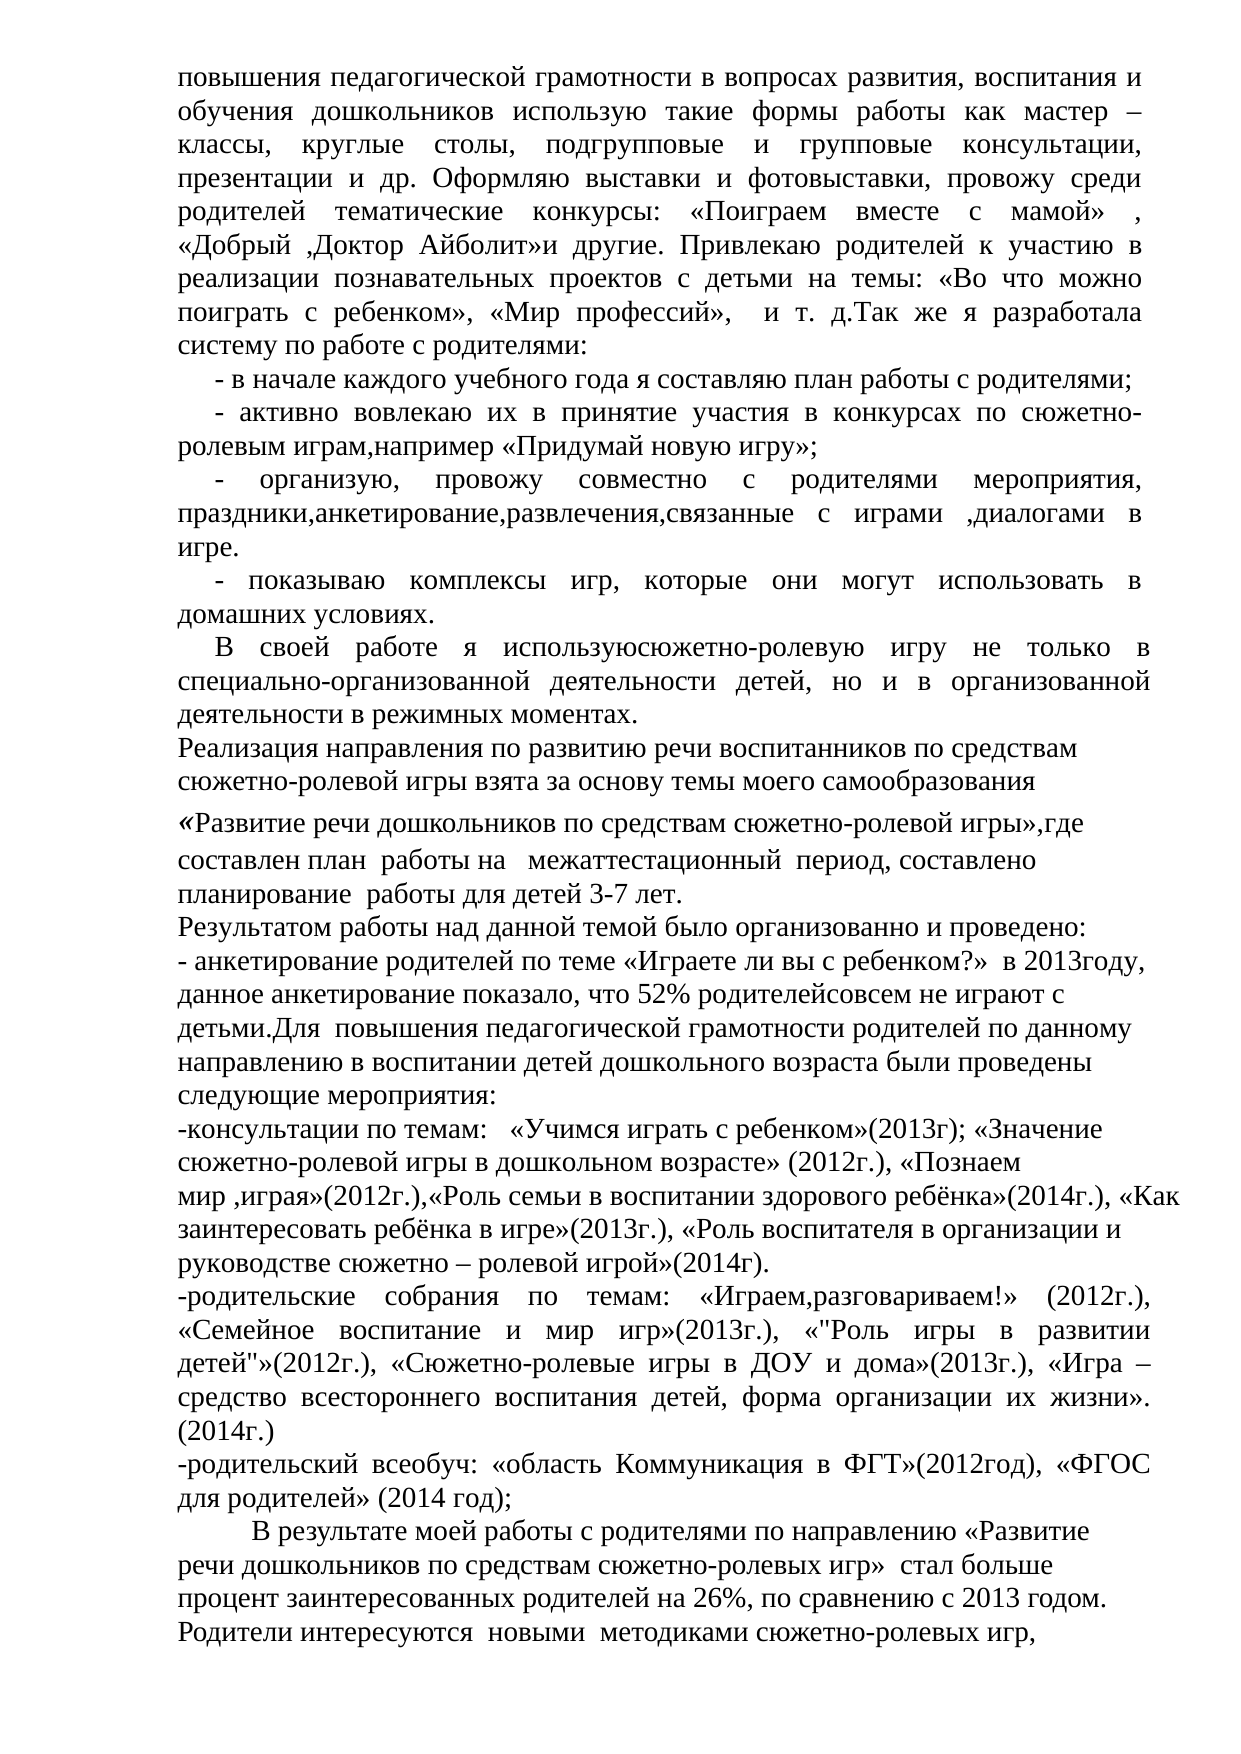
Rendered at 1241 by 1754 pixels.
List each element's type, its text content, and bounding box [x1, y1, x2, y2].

text -консультации по темам: «Учимся играть с ребенком»(2013г); «Значение сюжетно-ролевой игры в дошкольном возрасте» (2012г.), «Познаем мир ,играя»(2012г.),«Роль семьи в воспитании здорового ребёнка»(2014г.), «Как заинтересовать ребёнка в игре»(2013г.), «Роль воспитателя в организации и руководстве сюжетно – ролевой игрой»(2014г). [177, 1111, 1196, 1278]
text - анкетирование родителей по теме «Играете ли вы с ребенком?» в 2013году, данное анкетирование показало, что 52% родителейсовсем не играют с детьми.Для повышения педагогической грамотности родителей по данному направлению в воспитании детей дошкольного возраста были проведены следующие мероприятия: [177, 943, 1196, 1111]
text В своей работе я используюсюжетно-ролевую игру не только в специально-организованной деятельности детей, но и в организованной деятельности в режимных моментах. [177, 629, 1152, 730]
text - в начале каждого учебного года я составляю план работы с родителями; [177, 361, 1143, 394]
text - организую, провожу совместно с родителями мероприятия, праздники,анкетирование,развлечения,связанные с играми ,диалогами в игре. [177, 462, 1143, 562]
text -родительские собрания по темам: «Играем,разговариваем!» (2012г.), «Семейное воспитание и мир игр»(2013г.), «"Роль игры в развитии детей"»(2012г.), «Сюжетно-ролевые игры в ДОУ и дома»(2013г.), «Игра – средство всестороннего воспитания детей, форма организации их жизни». (2014г.) [177, 1278, 1152, 1446]
text - показываю комплексы игр, которые они могут использовать в домашних условиях. [177, 562, 1143, 629]
text Результатом работы над данной темой было организованно и проведено: [177, 909, 1152, 943]
text - активно вовлекаю их в принятие участия в конкурсах по сюжетно-ролевым играм,например «Придумай новую игру»; [177, 394, 1143, 462]
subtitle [177, 1513, 1152, 1647]
text -родительский всеобуч: «область Коммуникация в ФГТ»(2012год), «ФГОС для родителей» (2014 год); [177, 1446, 1152, 1513]
text Реализация направления по развитию речи воспитанников по средствам сюжетно-ролевой игры взята за основу темы моего самообразования «Развитие речи дошкольников по средствам сюжетно-ролевой игры»,где составлен план работы на межаттестационный период, составлено планирование работы для детей 3-7 лет. [177, 730, 1152, 909]
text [177, 59, 1143, 361]
